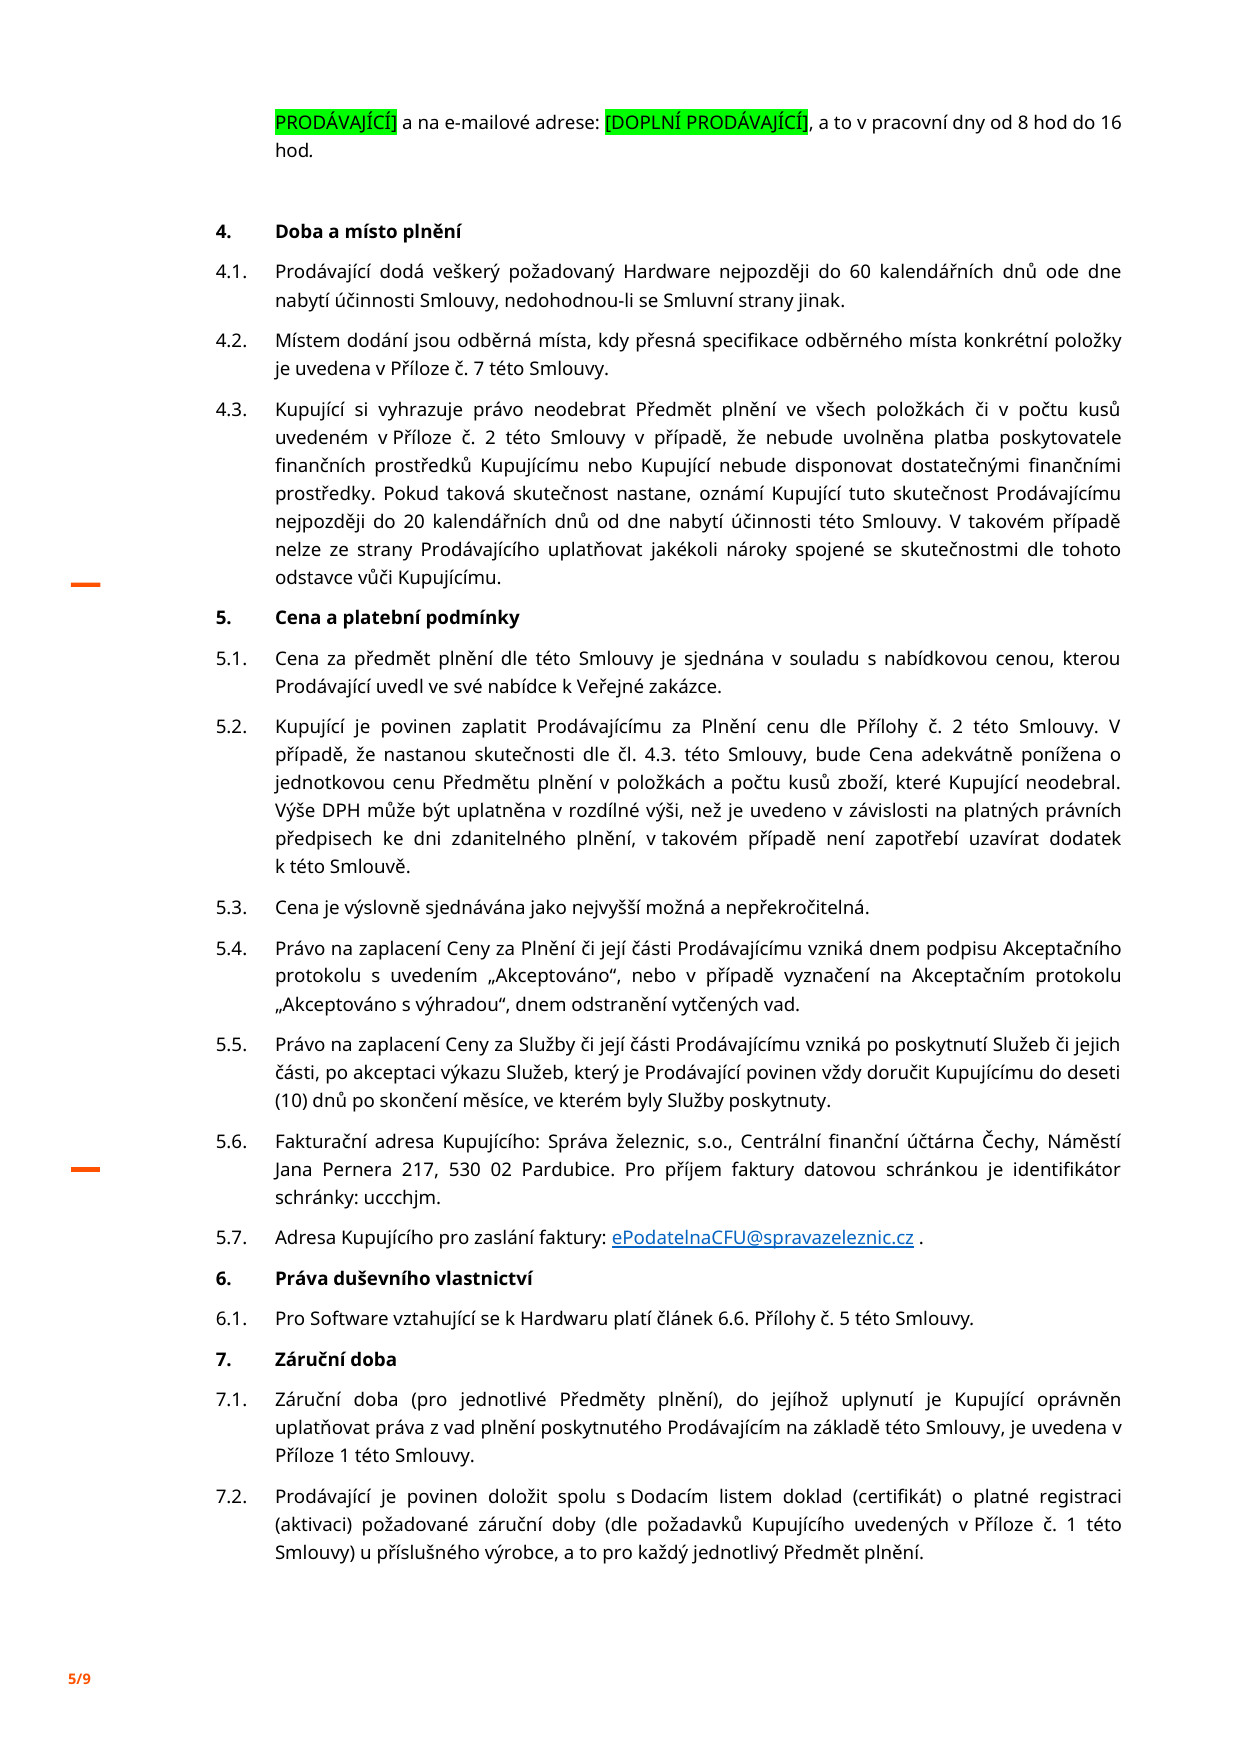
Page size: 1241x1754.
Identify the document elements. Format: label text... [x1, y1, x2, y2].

text Záruční doba (pro jednotlivé Předměty plnění), do jejíhož uplynutí je Kupující oprávněn uplatňovat práva z vad plnění poskytnutého Prodávajícím na základě této Smlouvy, je uvedena v Příloze 1 této Smlouvy. [216, 1387, 1122, 1468]
text Prodávající dodá veškerý požadovaný Hardware nejpozději do 60 kalendářních dnů ode dne nabytí účinnosti Smlouvy, nedohodnou-li se Smluvní strany jinak. [216, 259, 1122, 312]
text Cena je výslovně sjednávána jako nejvyšší možná a nepřekročitelná. [216, 894, 1122, 920]
text Fakturační adresa Kupujícího: Správa železnic, s.o., Centrální finanční účtárna Čechy, Náměstí Jana Pernera 217, 530 02 Pardubice. Pro příjem faktury datovou schránkou je identifikátor schránky: uccchjm. [216, 1128, 1122, 1209]
text Právo na zaplacení Ceny za Plnění či její části Prodávajícímu vzniká dnem podpisu Akceptačního protokolu s uvedením „Akceptováno“, nebo v případě vyznačení na Akceptačním protokolu „Akceptováno s výhradou“, dnem odstranění vytčených vad. [216, 935, 1122, 1016]
text Místem dodání jsou odběrná místa, kdy přesná specifikace odběrného místa konkrétní položky je uvedena v Příloze č. 7 této Smlouvy. [216, 327, 1122, 381]
text Doba a místo plnění [216, 218, 1122, 244]
text Záruční doba [216, 1346, 1122, 1372]
text Prodávající je povinen doložit spolu s Dodacím listem doklad (certifikát) o platné registraci (aktivaci) požadované záruční doby (dle požadavků Kupujícího uvedených v Příloze č. 1 této Smlouvy) u příslušného výrobce, a to pro každý jednotlivý Předmět plnění. [216, 1483, 1122, 1565]
text Cena a platební podmínky [216, 604, 1122, 630]
text Cena za předmět plnění dle této Smlouvy je sjednána v souladu s nabídkovou cenou, kterou Prodávající uvedl ve své nabídce k Veřejné zakázce. [216, 645, 1122, 699]
text Kupující si vyhrazuje právo neodebrat Předmět plnění ve všech položkách či v počtu kusů uvedeném v Příloze č. 2 této Smlouvy v případě, že nebude uvolněna platba poskytovatele finančních prostředků Kupujícímu nebo Kupující nebude disponovat dostatečnými finančními prostředky. Pokud taková skutečnost nastane, oznámí Kupující tuto skutečnost Prodávajícímu nejpozději do 20 kalendářních dnů od dne nabytí účinnosti této Smlouvy. V takovém případě nelze ze strany Prodávajícího uplatňovat jakékoli nároky spojené se skutečnostmi dle tohoto odstavce vůči Kupujícímu. [216, 396, 1122, 589]
text Pro Software vztahující se k Hardwaru platí článek 6.6. Přílohy č. 5 této Smlouvy. [216, 1306, 1122, 1331]
text Práva duševního vlastnictví [216, 1265, 1122, 1291]
text Kupující je povinen zaplatit Prodávajícímu za Plnění cenu dle Přílohy č. 2 této Smlouvy. V případě, že nastanou skutečnosti dle čl. 4.3. této Smlouvy, bude Cena adekvátně ponížena o jednotkovou cenu Předmětu plnění v položkách a počtu kusů zboží, které Kupující neodebral. Výše DPH může být uplatněna v rozdílné výši, než je uvedeno v závislosti na platných právních předpisech ke dni zdanitelného plnění, v takovém případě není zapotřebí uzavírat dodatek k této Smlouvě. [216, 714, 1122, 879]
text Adresa Kupujícího pro zaslání faktury: ePodatelnaCFU@spravazeleznic.cz . [216, 1224, 1122, 1250]
text Právo na zaplacení Ceny za Služby či její části Prodávajícímu vzniká po poskytnutí Služeb či jejich části, po akceptaci výkazu Služeb, který je Prodávající povinen vždy doručit Kupujícímu do deseti (10) dnů po skončení měsíce, ve kterém byly Služby poskytnuty. [216, 1031, 1122, 1113]
